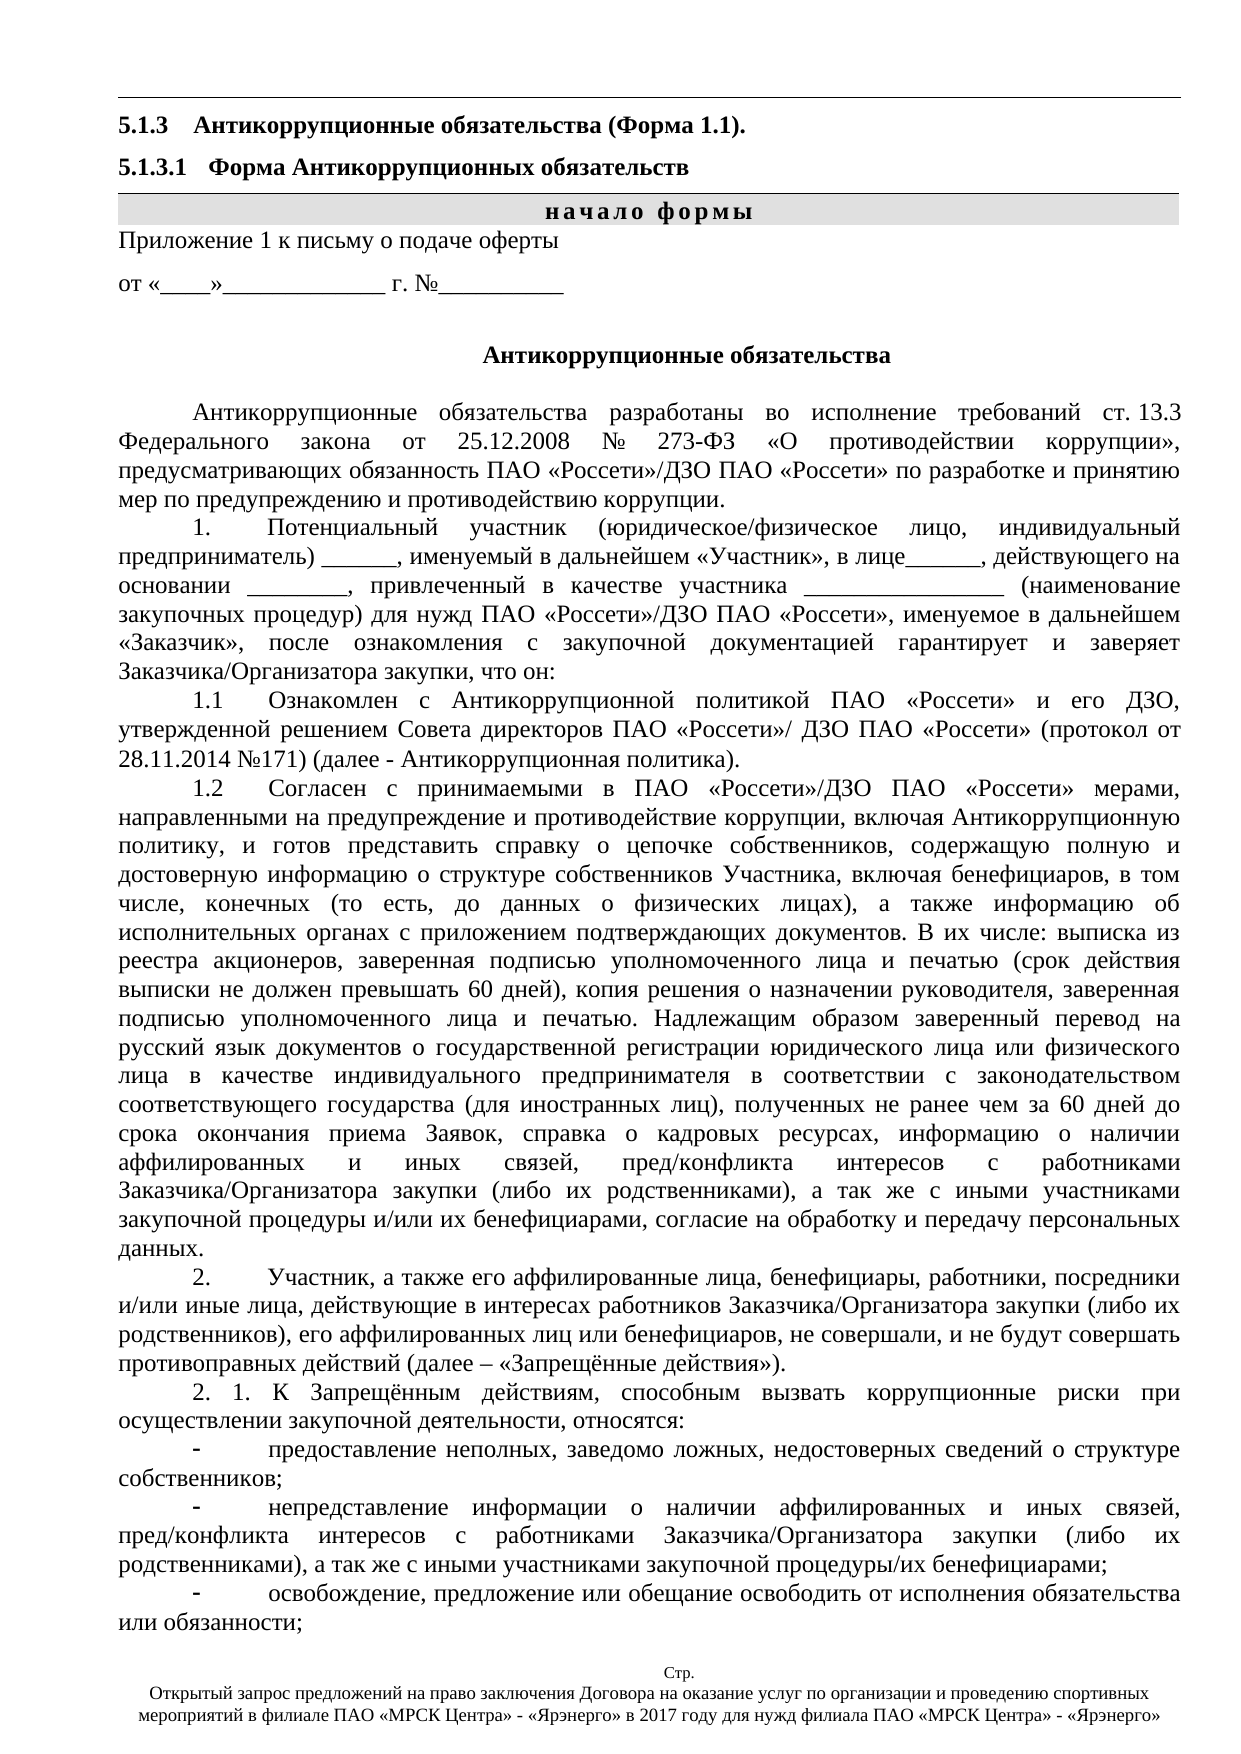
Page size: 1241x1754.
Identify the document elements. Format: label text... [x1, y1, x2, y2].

subtitle Антикоррупционные обязательства (Форма 1.1). [118, 111, 1181, 139]
list Согласен с принимаемыми в ПАО «Россети»/ДЗО ПАО «Россети» мерами, направленными на предупреждение и противодействие коррупции, включая Антикоррупционную политику, и готов представить справку о цепочке собственников, содержащую полную и достоверную информацию о структуре собственников Участника, включая бенефициаров, в том числе, конечных (то есть, до данных о физических лицах), а также информацию об исполнительных органах с приложением подтверждающих документов. В их числе: выписка из реестра акционеров, заверенная подписью уполномоченного лица и печатью (срок действия выписки не должен превышать 60 дней), копия решения о назначении руководителя, заверенная подписью уполномоченного лица и печатью. Надлежащим образом заверенный перевод на русский язык документов о государственной регистрации юридического лица или физического лица в качестве индивидуального предпринимателя в соответствии с законодательством соответствующего государства (для иностранных лиц), полученных не ранее чем за 60 дней до срока окончания приема Заявок, справка о кадровых ресурсах, информацию о наличии аффилированных и иных связей, пред/конфликта интересов с работниками Заказчика/Организатора закупки (либо их родственниками), а так же с иными участниками закупочной процедуры и/или их бенефициарами, согласие на обработку и передачу персональных данных. [118, 773, 1181, 1262]
subtitle Форма Антикоррупционных обязательств [118, 152, 1181, 181]
list освобождение, предложение или обещание освободить от исполнения обязательства или обязанности; [118, 1578, 1181, 1635]
list предоставление неполных, заведомо ложных, недостоверных сведений о структуре собственников; [118, 1434, 1181, 1492]
text Приложение 1 к письму о подаче оферты [118, 225, 1181, 254]
text Антикоррупционные обязательства разработаны во исполнение требований ст. 13.3 Федерального закона от 25.12.2008 № 273-ФЗ «О противодействии коррупции», предусматривающих обязанность ПАО «Россети»/ДЗО ПАО «Россети» по разработке и принятию мер по предупреждению и противодействию коррупции. [118, 397, 1181, 512]
list непредставление информации о наличии аффилированных и иных связей, пред/конфликта интересов с работниками Заказчика/Организатора закупки (либо их родственниками), а так же с иными участниками закупочной процедуры/их бенефициарами; [118, 1492, 1181, 1578]
list Участник, а также его аффилированные лица, бенефициары, работники, посредники и/или иные лица, действующие в интересах работников Заказчика/Организатора закупки (либо их родственников), его аффилированных лиц или бенефициаров, не совершали, и не будут совершать противоправных действий (далее – «Запрещённые действия»). [118, 1262, 1181, 1377]
text Антикоррупционные обязательства [118, 340, 1181, 369]
text от «____»_____________ г. №__________ [118, 268, 1181, 297]
text 2. 1. К Запрещённым действиям, способным вызвать коррупционные риски при осуществлении закупочной деятельности, относятся: [118, 1377, 1181, 1434]
list Потенциальный участник (юридическое/физическое лицо, индивидуальный предприниматель) ______, именуемый в дальнейшем «Участник», в лице______, действующего на основании ________, привлеченный в качестве участника ________________ (наименование закупочных процедур) для нужд ПАО «Россети»/ДЗО ПАО «Россети», именуемое в дальнейшем «Заказчик», после ознакомления с закупочной документацией гарантирует и заверяет Заказчика/Организатора закупки, что он: [118, 512, 1181, 685]
text начало формы [118, 194, 1179, 225]
text 1.1 Ознакомлен с Антикоррупционной политикой ПАО «Россети» и его ДЗО, утвержденной решением Совета директоров ПАО «Россети»/ ДЗО ПАО «Россети» (протокол от 28.11.2014 №171) (далее - Антикоррупционная политика). [118, 685, 1181, 773]
